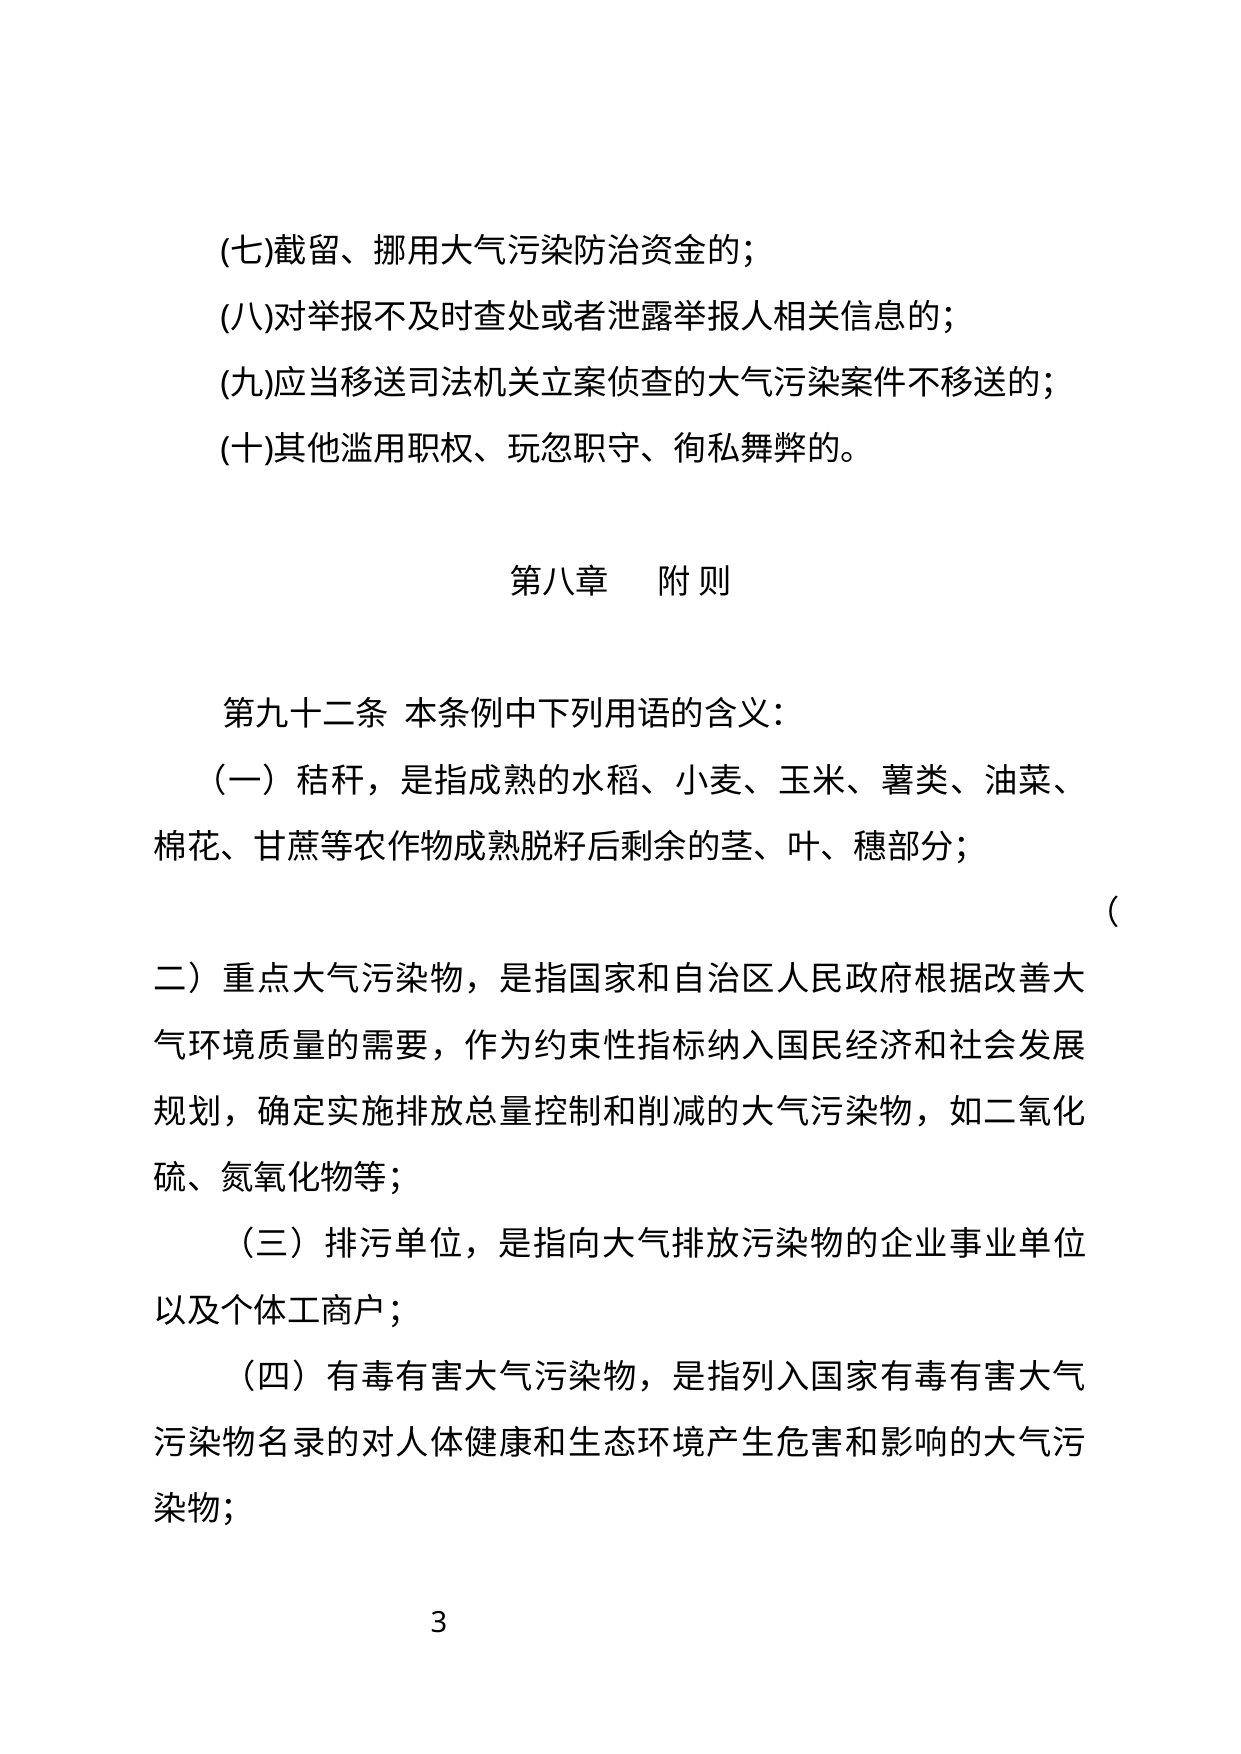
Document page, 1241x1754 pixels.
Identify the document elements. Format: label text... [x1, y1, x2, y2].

text (八)对举报不及时查处或者泄露举报人相关信息的； [153, 281, 1087, 347]
text （四）有毒有害大气污染物，是指列入国家有毒有害大气污染物名录的对人体健康和生态环境产生危害和影响的大气污染物； [153, 1341, 1087, 1539]
text 第九十二条 本条例中下列用语的含义： [153, 678, 1087, 744]
text （二）重点大气污染物，是指国家和自治区人民政府根据改善大气环境质量的需要，作为约束性指标纳入国民经济和社会发展规划，确定实施排放总量控制和削减的大气污染物，如二氧化硫、氮氧化物等； [153, 877, 1087, 1208]
text （一）秸秆，是指成熟的水稻、小麦、玉米、薯类、油菜、棉花、甘蔗等农作物成熟脱籽后剩余的茎、叶、穗部分； [153, 744, 1087, 877]
text (十)其他滥用职权、玩忽职守、徇私舞弊的。 [153, 413, 1087, 479]
text (九)应当移送司法机关立案侦查的大气污染案件不移送的； [153, 347, 1087, 413]
text （三）排污单位，是指向大气排放污染物的企业事业单位以及个体工商户； [153, 1208, 1087, 1341]
text 第八章 附 则 [153, 546, 1087, 612]
text (七)截留、挪用大气污染防治资金的； [153, 214, 1087, 281]
